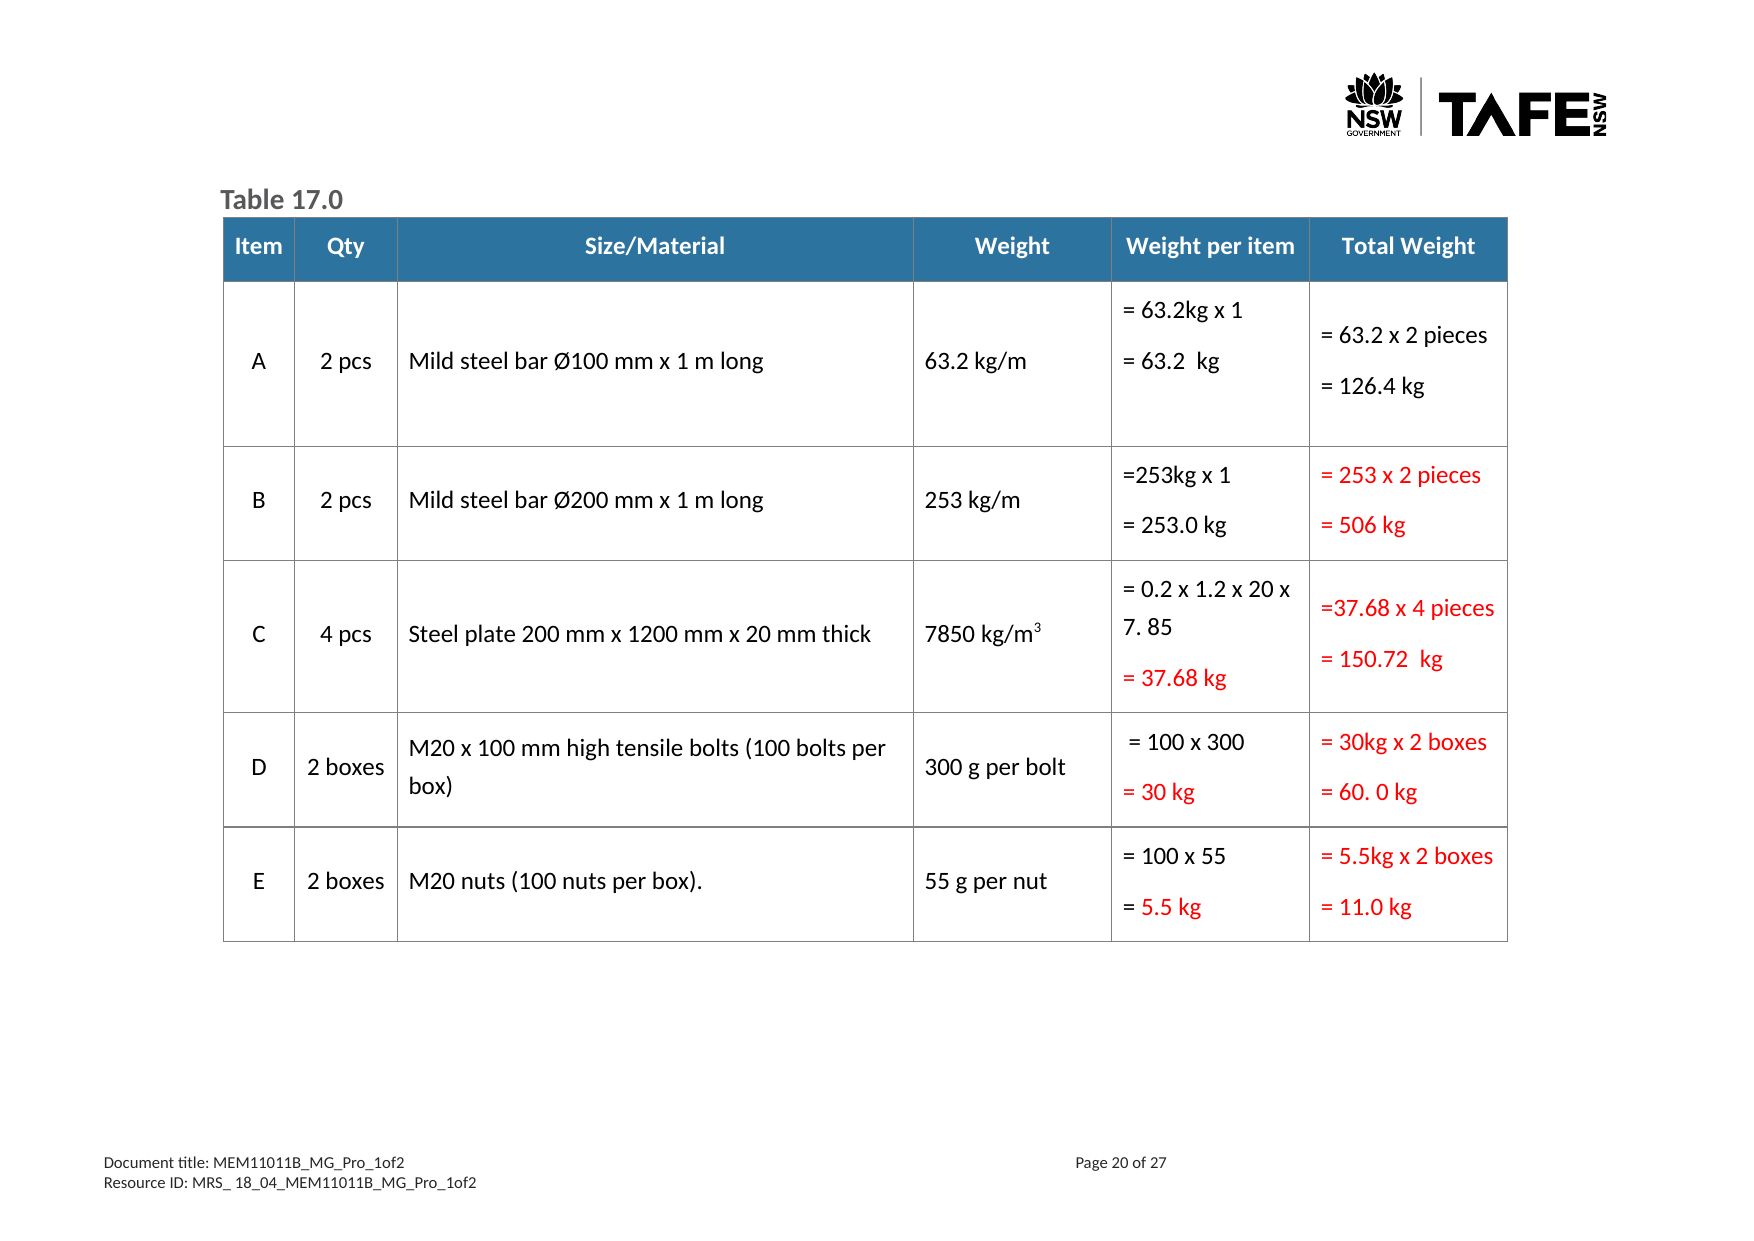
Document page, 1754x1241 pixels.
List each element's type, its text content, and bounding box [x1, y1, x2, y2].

subtitle Table 17.0 [148, 181, 1606, 217]
table_cell =253kg x 1 = 253.0 kg [1112, 447, 1309, 560]
table_cell = 5.5kg x 2 boxes = 11.0 kg [1310, 828, 1507, 941]
table_header Qty [295, 218, 397, 281]
table_header Weight per item [1112, 218, 1309, 281]
table_cell 7850 kg/m3 [914, 561, 1111, 712]
table_cell D [224, 713, 294, 826]
table_cell 55 g per nut [914, 828, 1111, 941]
table_cell Steel plate 200 mm x 1200 mm x 20 mm thick [398, 561, 913, 712]
picture [1345, 71, 1607, 137]
table_cell B [224, 447, 294, 560]
table_cell E [224, 828, 294, 941]
table_cell Mild steel bar Ø200 mm x 1 m long [398, 447, 913, 560]
table_cell =37.68 x 4 pieces = 150.72 kg [1310, 561, 1507, 712]
table_header Item [224, 218, 294, 281]
table_header Total Weight [1310, 218, 1507, 281]
table_cell = 30kg x 2 boxes = 60. 0 kg [1310, 713, 1507, 826]
table_cell M20 x 100 mm high tensile bolts (100 bolts per box) [398, 713, 913, 826]
table_cell = 100 x 300 = 30 kg [1112, 713, 1309, 826]
table_cell M20 nuts (100 nuts per box). [398, 828, 913, 941]
table_cell Mild steel bar Ø100 mm x 1 m long [398, 282, 913, 446]
table_cell = 63.2kg x 1 = 63.2 kg [1112, 282, 1309, 446]
table_cell 2 pcs [295, 282, 397, 446]
table_cell 63.2 kg/m [914, 282, 1111, 446]
table_cell = 63.2 x 2 pieces = 126.4 kg [1310, 282, 1507, 446]
table_header Weight [914, 218, 1111, 281]
table_cell C [224, 561, 294, 712]
table_cell 2 pcs [295, 447, 397, 560]
table_cell = 0.2 x 1.2 x 20 x 7. 85 = 37.68 kg [1112, 561, 1309, 712]
table_cell 253 kg/m [914, 447, 1111, 560]
table_cell A [224, 282, 294, 446]
table_cell = 100 x 55 = 5.5 kg [1112, 828, 1309, 941]
table_header Size/Material [398, 218, 913, 281]
table_cell 4 pcs [295, 561, 397, 712]
table_cell 300 g per bolt [914, 713, 1111, 826]
table_cell 2 boxes [295, 828, 397, 941]
table_cell = 253 x 2 pieces = 506 kg [1310, 447, 1507, 560]
table_cell 2 boxes [295, 713, 397, 826]
